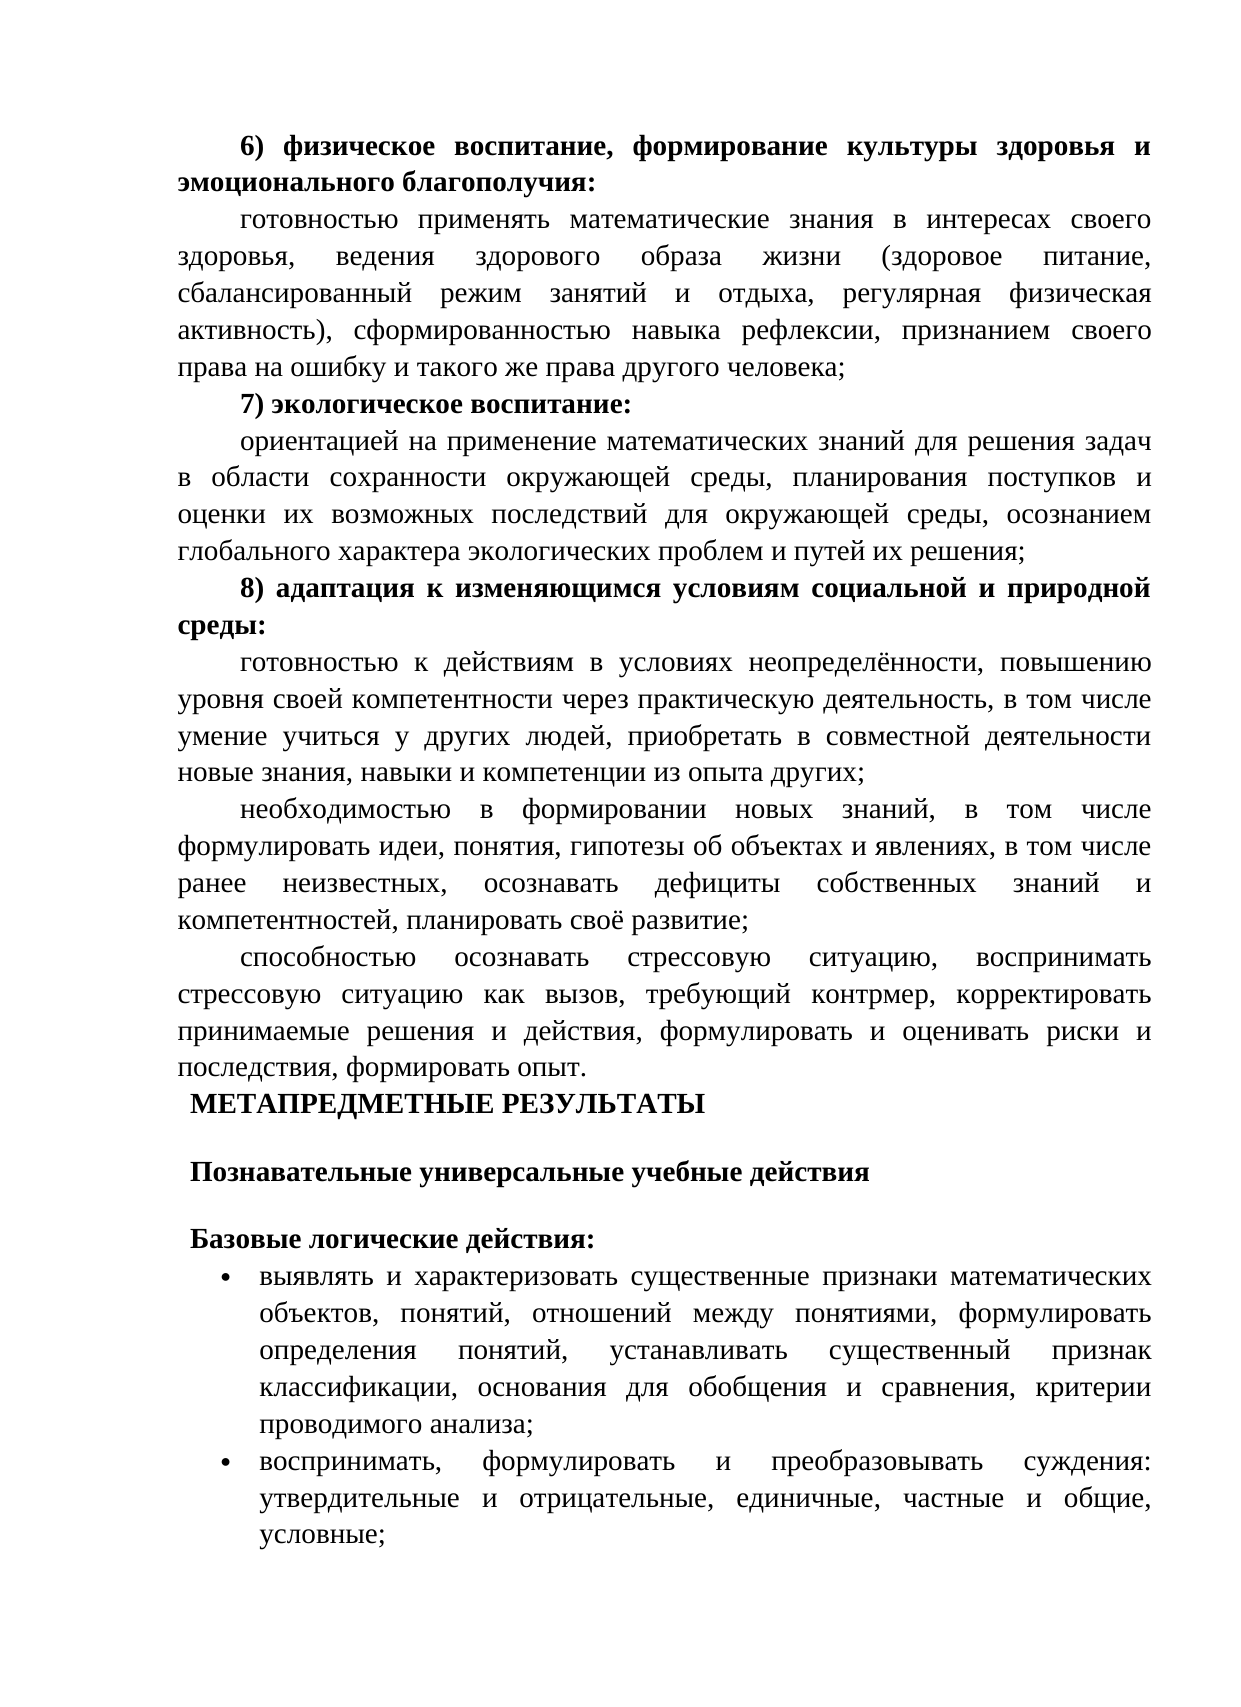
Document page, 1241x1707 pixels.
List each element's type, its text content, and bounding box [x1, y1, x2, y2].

text готовностью применять математические знания в интересах своего здоровья, ведения здорового образа жизни (здоровое питание, сбалансированный режим занятий и отдыха, регулярная физическая активность), сформированностью навыка рефлексии, признанием своего права на ошибку и такого же права другого человека; [177, 201, 1152, 382]
text Базовые логические действия: [190, 1222, 1152, 1255]
text необходимостью в формировании новых знаний, в том числе формулировать идеи, понятия, гипотезы об объектах и явлениях, в том числе ранее неизвестных, осознавать дефициты собственных знаний и компетентностей, планировать своё развитие; [177, 791, 1152, 936]
list выявлять и характеризовать существенные признаки математических объектов, понятий, отношений между понятиями, формулировать определения понятий, устанавливать существенный признак классификации, основания для обобщения и сравнения, критерии проводимого анализа; [222, 1258, 1152, 1439]
text МЕТАПРЕДМЕТНЫЕ РЕЗУЛЬТАТЫ [190, 1086, 1152, 1120]
text готовностью к действиям в условиях неопределённости, повышению уровня своей компетентности через практическую деятельность, в том числе умение учиться у других людей, приобретать в совместной деятельности новые знания, навыки и компетенции из опыта других; [177, 644, 1152, 788]
text ориентацией на применение математических знаний для решения задач в области сохранности окружающей среды, планирования поступков и оценки их возможных последствий для окружающей среды, осознанием глобального характера экологических проблем и путей их решения; [177, 423, 1152, 567]
text 8) адаптация к изменяющимся условиям социальной и природной среды: [177, 570, 1152, 641]
text 6) физическое воспитание, формирование культуры здоровья и эмоционального благополучия: [177, 128, 1152, 198]
text способностью осознавать стрессовую ситуацию, воспринимать стрессовую ситуацию как вызов, требующий контрмер, корректировать принимаемые решения и действия, формулировать и оценивать риски и последствия, формировать опыт. [177, 939, 1152, 1083]
text 7) экологическое воспитание: [177, 386, 1152, 419]
text Познавательные универсальные учебные действия [190, 1154, 1152, 1188]
list воспринимать, формулировать и преобразовывать суждения: утвердительные и отрицательные, единичные, частные и общие, условные; [222, 1443, 1152, 1550]
